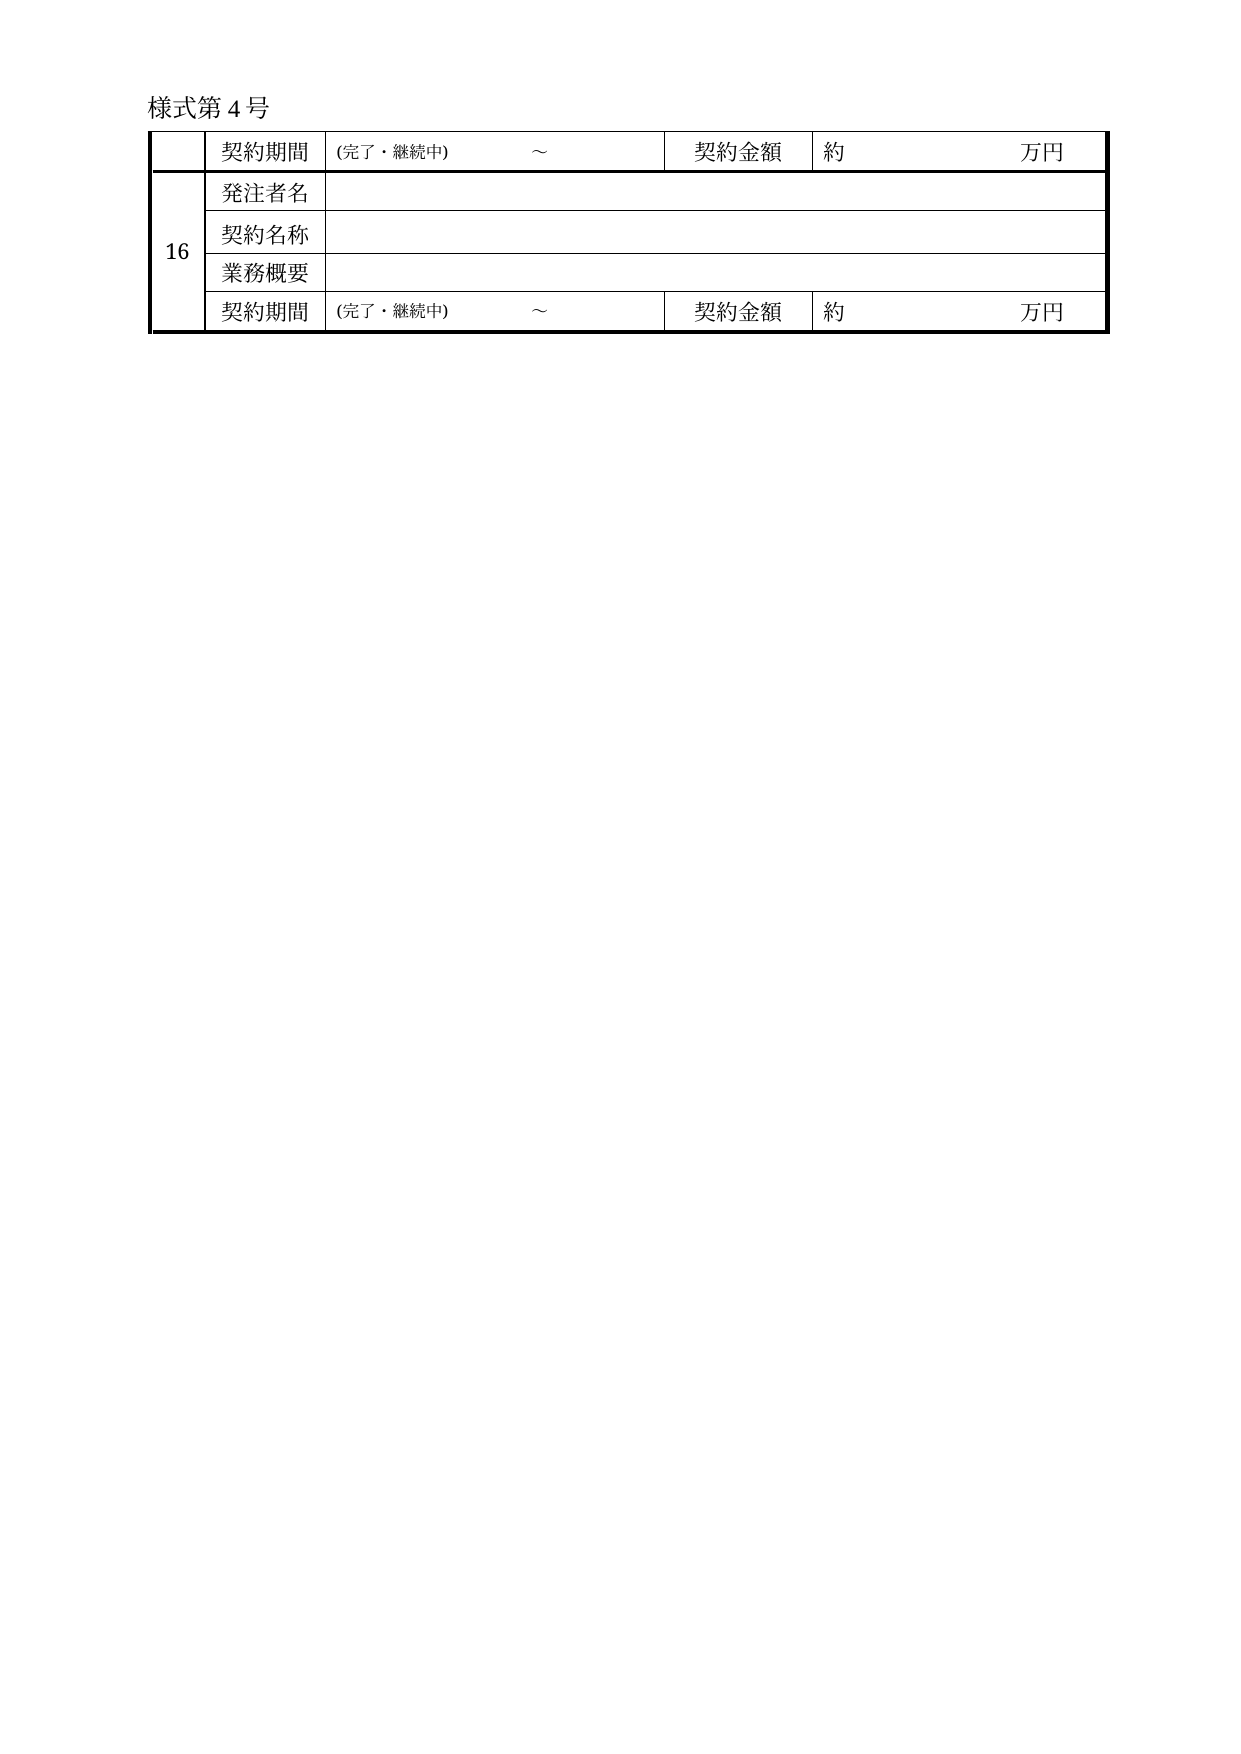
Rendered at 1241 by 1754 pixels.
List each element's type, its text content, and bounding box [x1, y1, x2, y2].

table_cell 約 万円 [813, 132, 1105, 170]
table_cell [326, 254, 1105, 291]
table_cell [326, 211, 1105, 252]
table_cell (完了・継続中) ～ [326, 132, 664, 170]
table_cell 契約名称 [206, 211, 325, 252]
table_cell 契約金額 [665, 132, 812, 170]
table_cell 契約金額 [665, 292, 812, 329]
table_cell 16 [152, 171, 204, 329]
table_cell 契約期間 [206, 132, 325, 170]
table_cell 契約期間 [206, 292, 325, 329]
table_cell (完了・継続中) ～ [326, 292, 664, 329]
table_cell 発注者名 [206, 173, 325, 210]
table_cell 約 万円 [813, 292, 1105, 329]
table_cell 業務概要 [206, 254, 325, 291]
table_cell [326, 173, 1105, 210]
